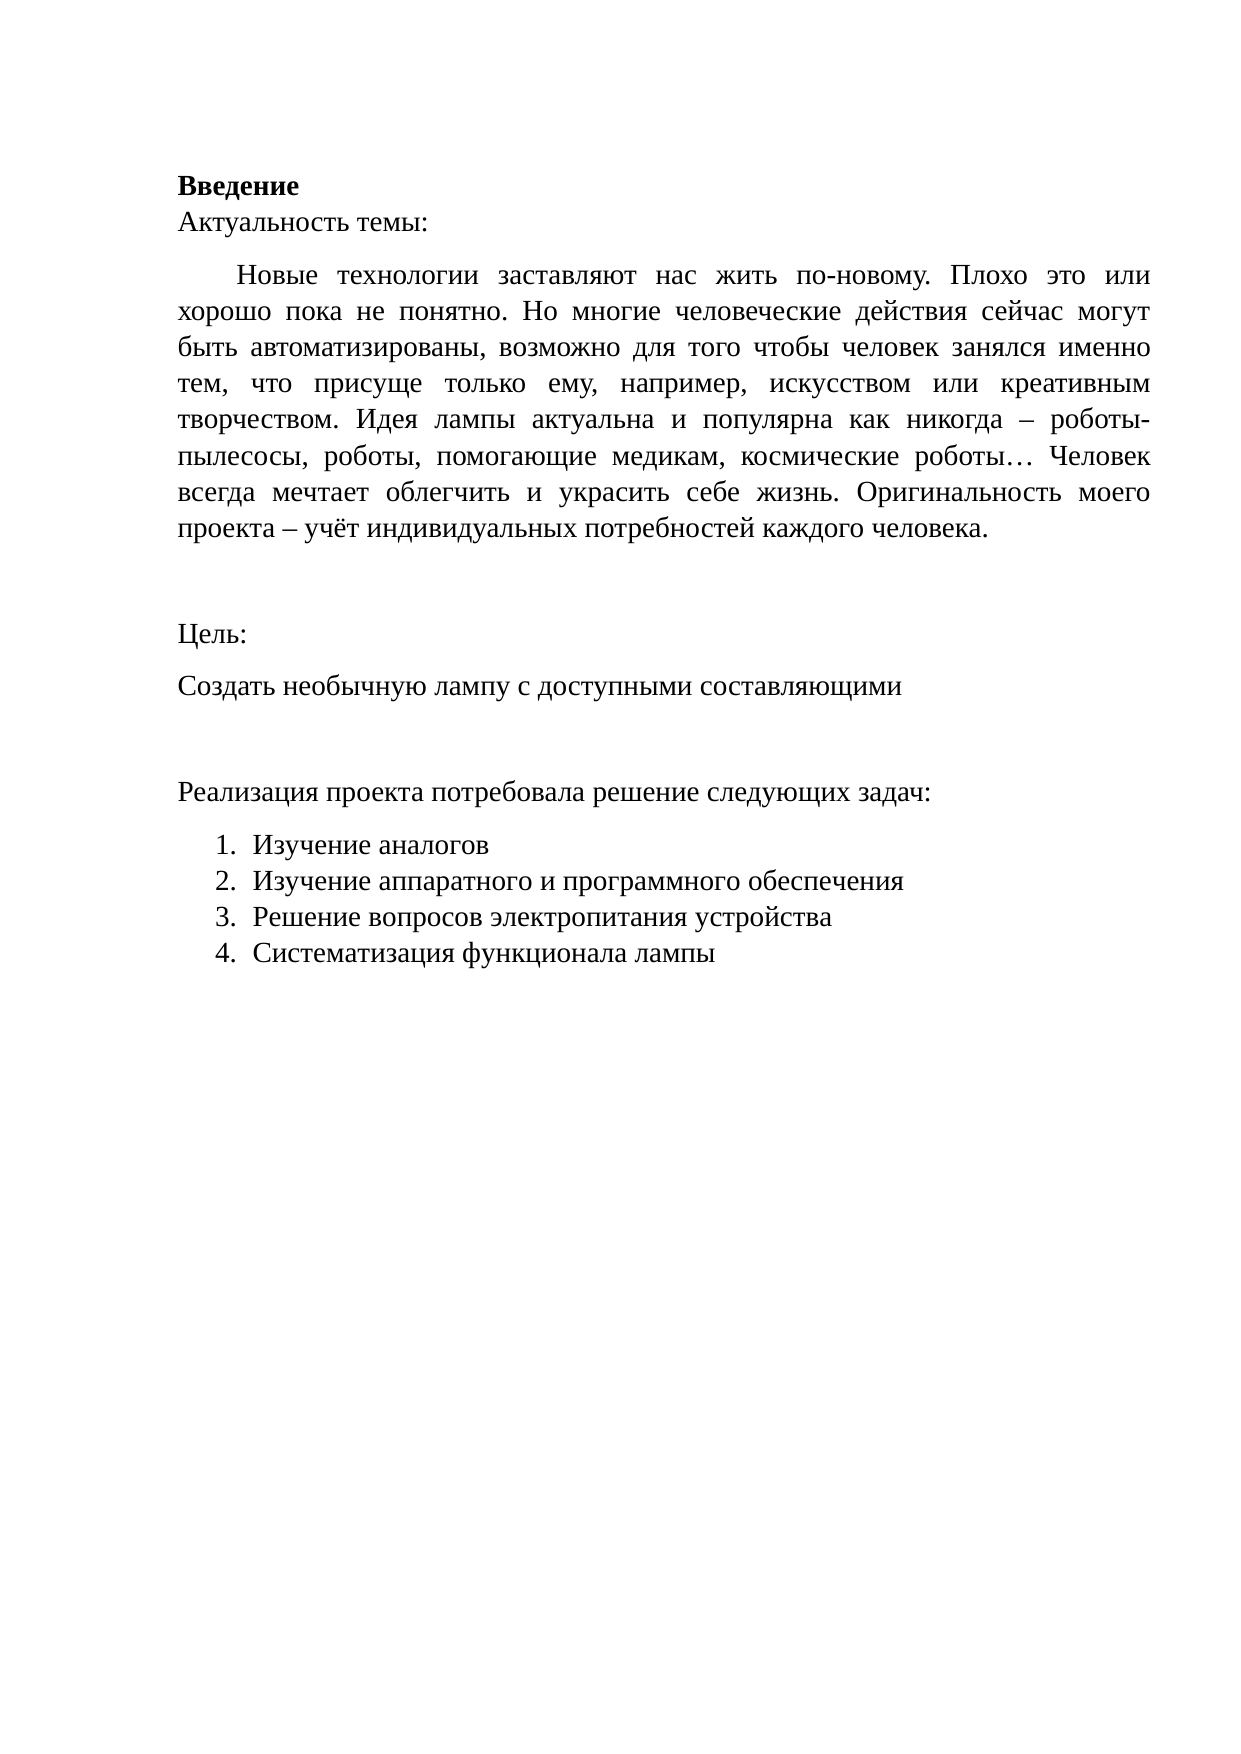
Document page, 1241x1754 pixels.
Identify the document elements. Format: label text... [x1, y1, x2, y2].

text Создать необычную лампу с доступными составляющими [177, 668, 1152, 702]
list Изучение аналогов [215, 827, 1152, 861]
list Решение вопросов электропитания устройства [215, 899, 1152, 933]
list Изучение аппаратного и программного обеспечения [215, 863, 1152, 897]
list Систематизация функционала лампы [215, 935, 1152, 969]
text Цель: [177, 616, 1152, 649]
text Реализация проекта потребовала решение следующих задач: [177, 774, 1152, 808]
subtitle Введение [177, 168, 1152, 202]
text Новые технологии заставляют нас жить по-новому. Плохо это или хорошо пока не понятно. Но многие человеческие действия сейчас могут быть автоматизированы, возможно для того чтобы человек занялся именно тем, что присуще только ему, например, искусством или креативным творчеством. Идея лампы актуальна и популярна как никогда – роботы-пылесосы, роботы, помогающие медикам, космические роботы… Человек всегда мечтает облегчить и украсить себе жизнь. Оригинальность моего проекта – учёт индивидуальных потребностей каждого человека. [177, 257, 1152, 544]
text Актуальность темы: [177, 204, 1152, 238]
